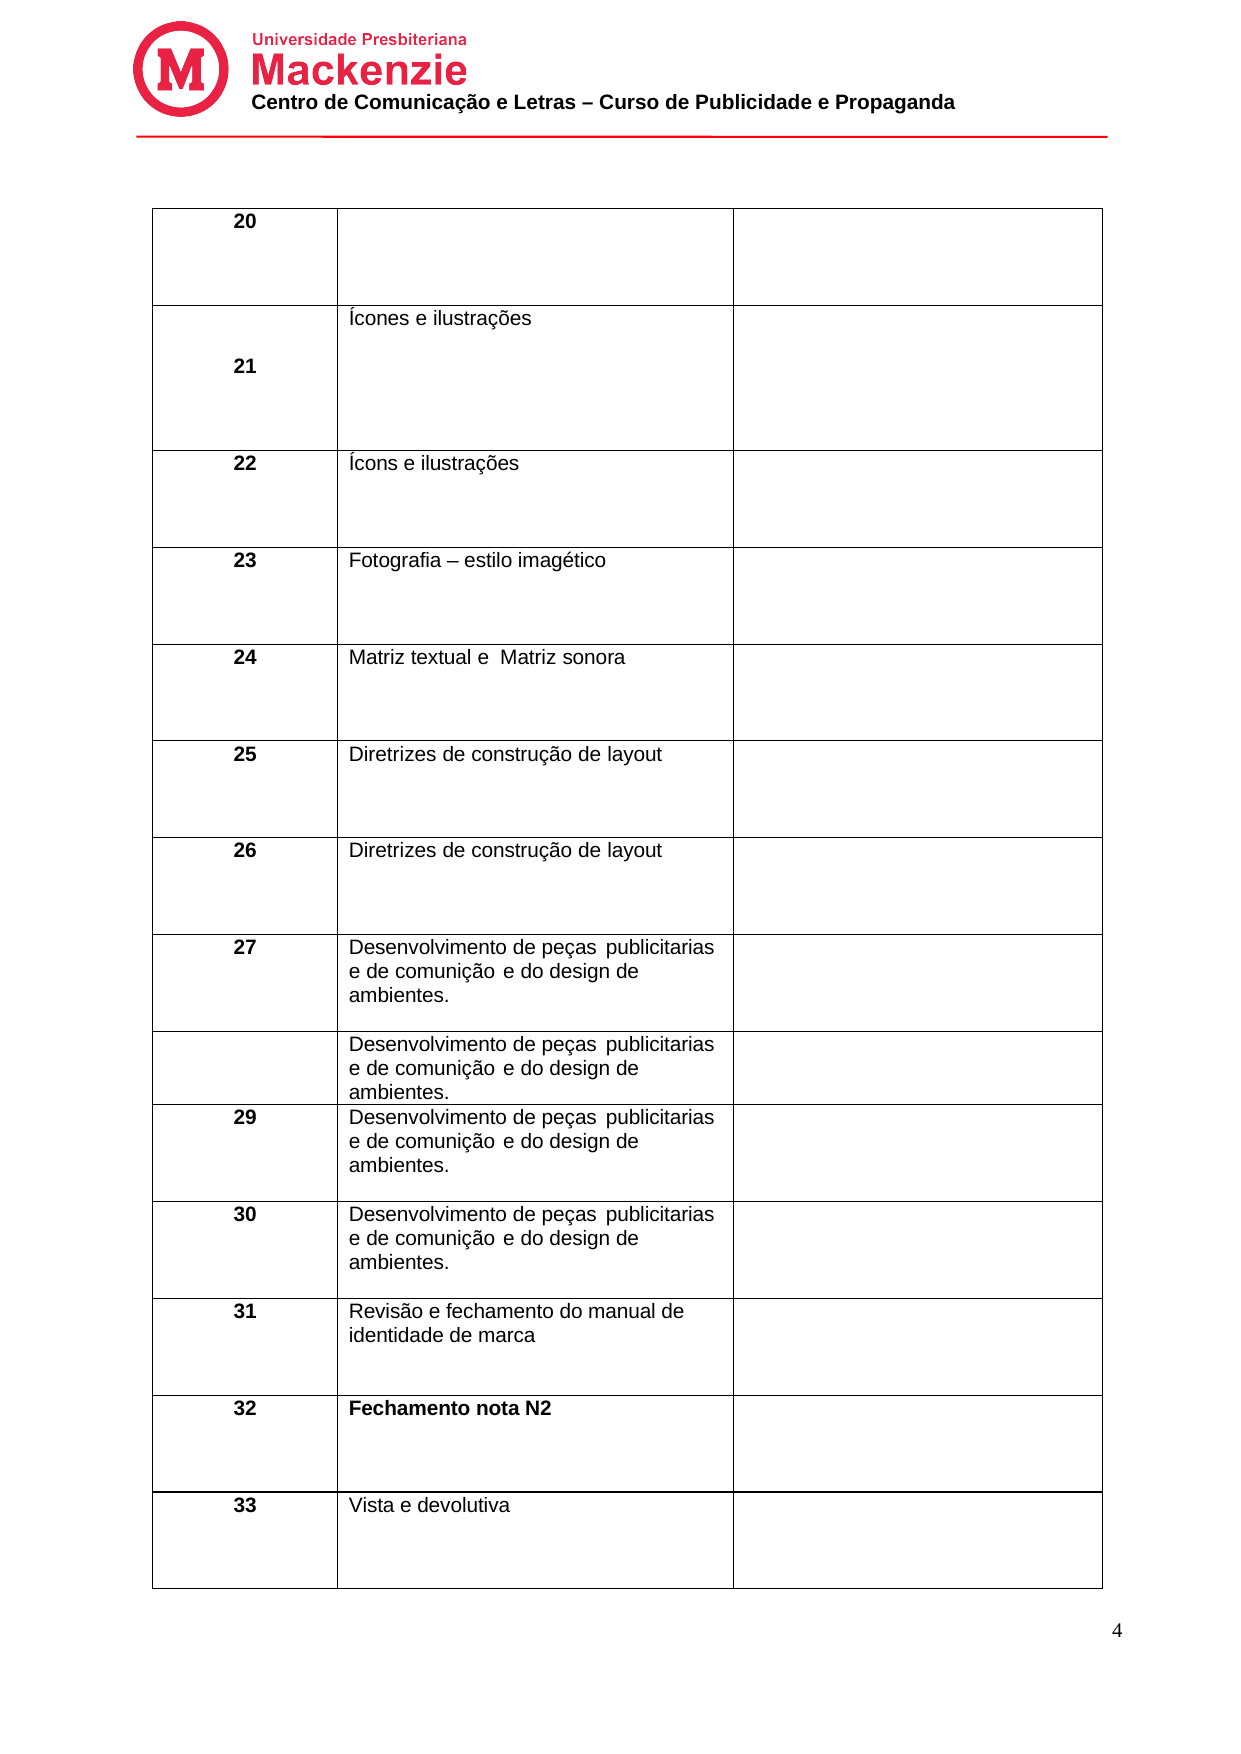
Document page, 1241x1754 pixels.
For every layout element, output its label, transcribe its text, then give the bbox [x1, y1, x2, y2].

table_cell Vista e devolutiva [338, 1493, 733, 1588]
table_cell 23 [153, 548, 337, 643]
table_cell [153, 1032, 337, 1104]
table_cell Desenvolvimento de peças publicitarias e de comunição e do design de ambientes. [338, 1032, 733, 1104]
table_cell 33 [153, 1493, 337, 1588]
table_cell 26 [153, 838, 337, 934]
table_cell Desenvolvimento de peças publicitarias e de comunição e do design de ambientes. [338, 1202, 733, 1298]
table_cell 30 [153, 1202, 337, 1298]
table_cell 31 [153, 1299, 337, 1394]
table_cell 20 [153, 209, 337, 305]
table_cell [734, 935, 1102, 1031]
table_cell Ícones e ilustrações [338, 306, 733, 450]
table_cell Diretrizes de construção de layout [338, 741, 733, 837]
table_cell [734, 838, 1102, 934]
table_cell 27 [153, 935, 337, 1031]
table_cell Fechamento nota N2 [338, 1396, 733, 1491]
table_cell [734, 209, 1102, 305]
table_cell Desenvolvimento de peças publicitarias e de comunição e do design de ambientes. [338, 935, 733, 1031]
table_cell 29 [153, 1105, 337, 1201]
table_cell Diretrizes de construção de layout [338, 838, 733, 934]
table_cell 32 [153, 1396, 337, 1491]
table_cell 25 [153, 741, 337, 837]
table_cell Fotografia – estilo imagético [338, 548, 733, 643]
table_cell 24 [153, 645, 337, 740]
table_cell [734, 1032, 1102, 1104]
picture [133, 21, 467, 117]
table_cell [734, 1493, 1102, 1588]
table_cell 22 [153, 451, 337, 547]
table_cell [734, 1202, 1102, 1298]
table_cell Ícons e ilustrações [338, 451, 733, 547]
table_cell [734, 645, 1102, 740]
table_cell [734, 741, 1102, 837]
table_cell [734, 451, 1102, 547]
table_cell Matriz textual e Matriz sonora [338, 645, 733, 740]
table_cell [734, 1105, 1102, 1201]
table_cell [734, 1396, 1102, 1491]
table_cell [734, 548, 1102, 643]
table_cell [734, 1299, 1102, 1394]
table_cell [338, 209, 733, 305]
table_cell Revisão e fechamento do manual de identidade de marca [338, 1299, 733, 1394]
table_cell 21 [153, 306, 337, 450]
table_cell [734, 306, 1102, 450]
table_cell Desenvolvimento de peças publicitarias e de comunição e do design de ambientes. [338, 1105, 733, 1201]
